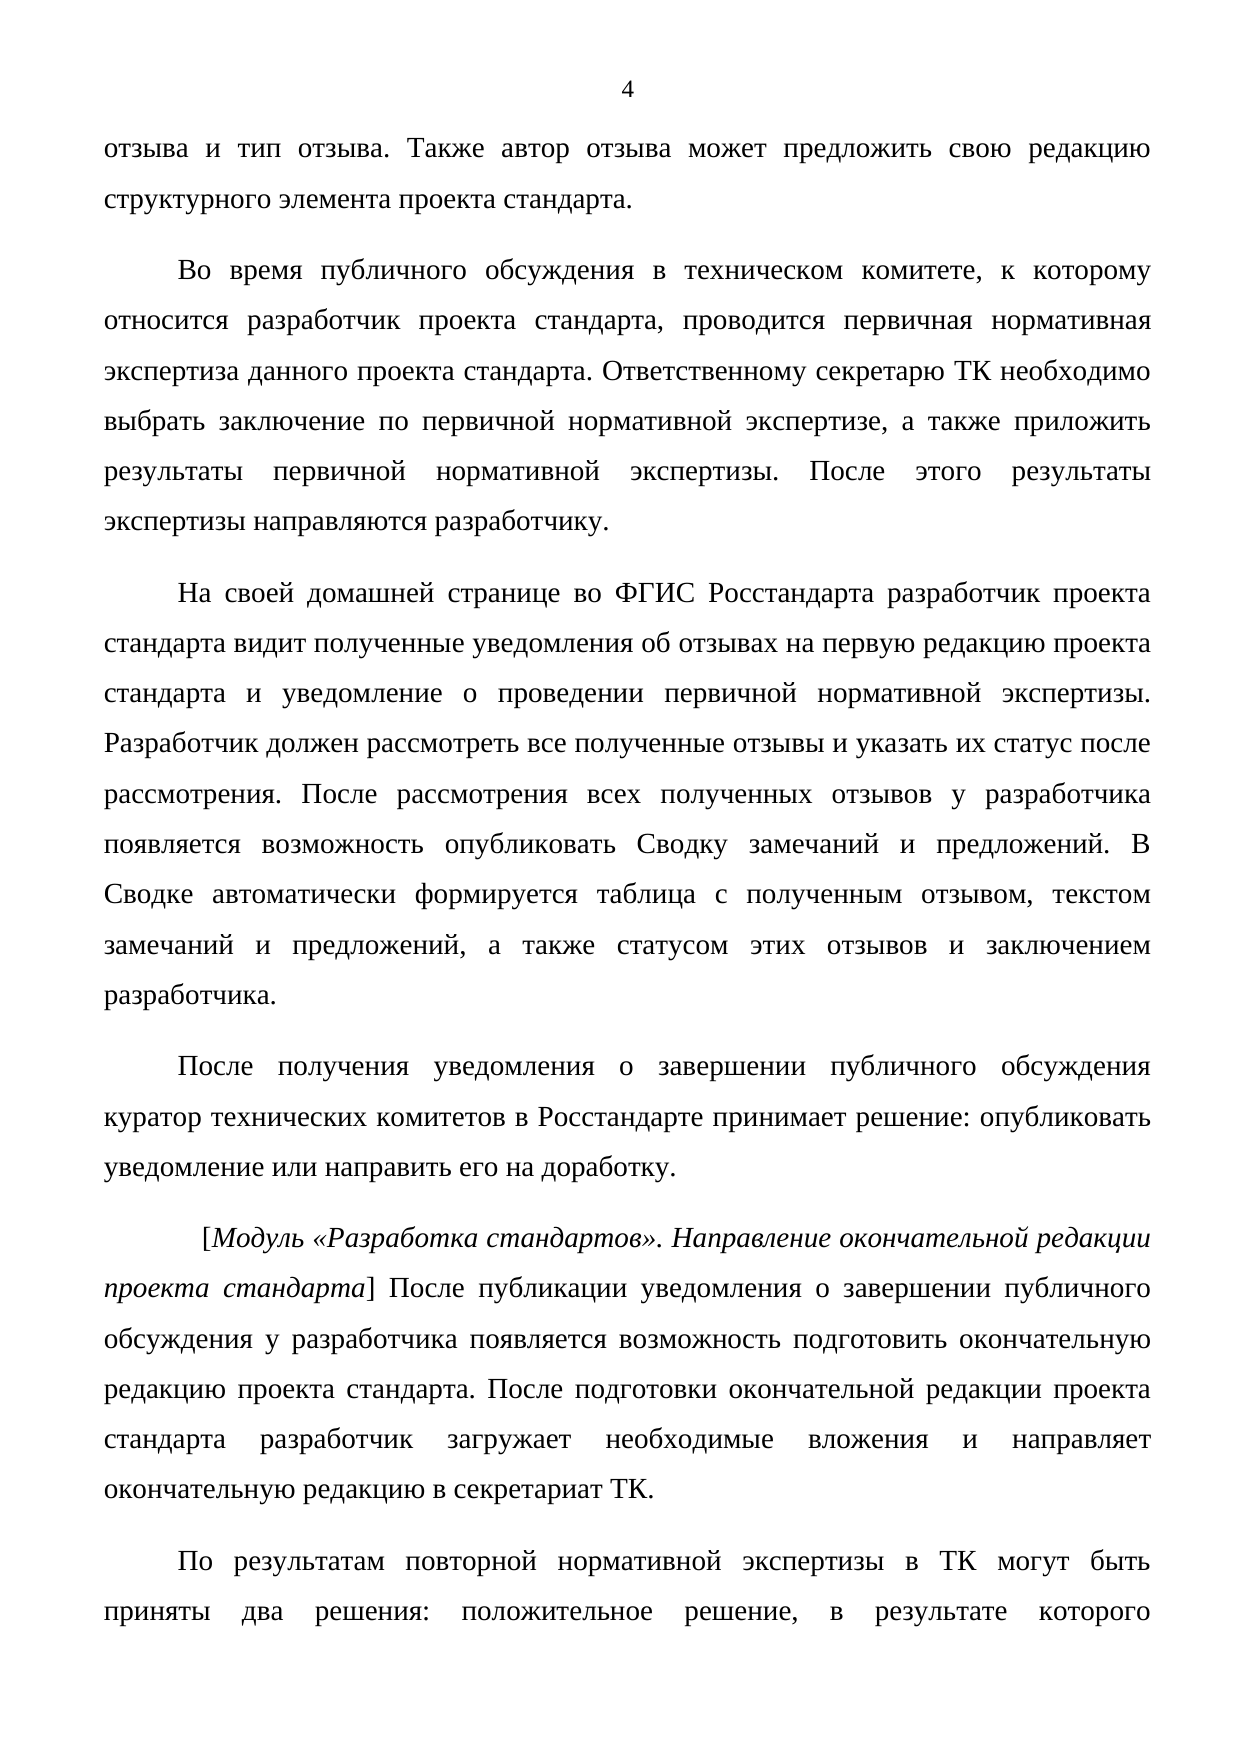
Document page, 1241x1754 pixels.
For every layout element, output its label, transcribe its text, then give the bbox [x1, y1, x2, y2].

text После получения уведомления о завершении публичного обсуждения куратор технических комитетов в Росстандарте принимает решение: опубликовать уведомление или направить его на доработку. [103, 1048, 1152, 1182]
text [Модуль «Разработка стандартов». Направление окончательной редакции проекта стандарта] После публикации уведомления о завершении публичного обсуждения у разработчика появляется возможность подготовить окончательную редакцию проекта стандарта. После подготовки окончательной редакции проекта стандарта разработчик загружает необходимые вложения и направляет окончательную редакцию в секретариат ТК. [103, 1220, 1152, 1505]
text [103, 131, 1152, 214]
text На своей домашней странице во ФГИС Росстандарта разработчик проекта стандарта видит полученные уведомления об отзывах на первую редакцию проекта стандарта и уведомление о проведении первичной нормативной экспертизы. Разработчик должен рассмотреть все полученные отзывы и указать их статус после рассмотрения. После рассмотрения всех полученных отзывов у разработчика появляется возможность опубликовать Сводку замечаний и предложений. В Сводке автоматически формируется таблица с полученным отзывом, текстом замечаний и предложений, а также статусом этих отзывов и заключением разработчика. [103, 575, 1152, 1011]
text Во время публичного обсуждения в техническом комитете, к которому относится разработчик проекта стандарта, проводится первичная нормативная экспертиза данного проекта стандарта. Ответственному секретарю ТК необходимо выбрать заключение по первичной нормативной экспертизе, а также приложить результаты первичной нормативной экспертизы. После этого результаты экспертизы направляются разработчику. [103, 252, 1152, 537]
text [103, 1543, 1152, 1627]
